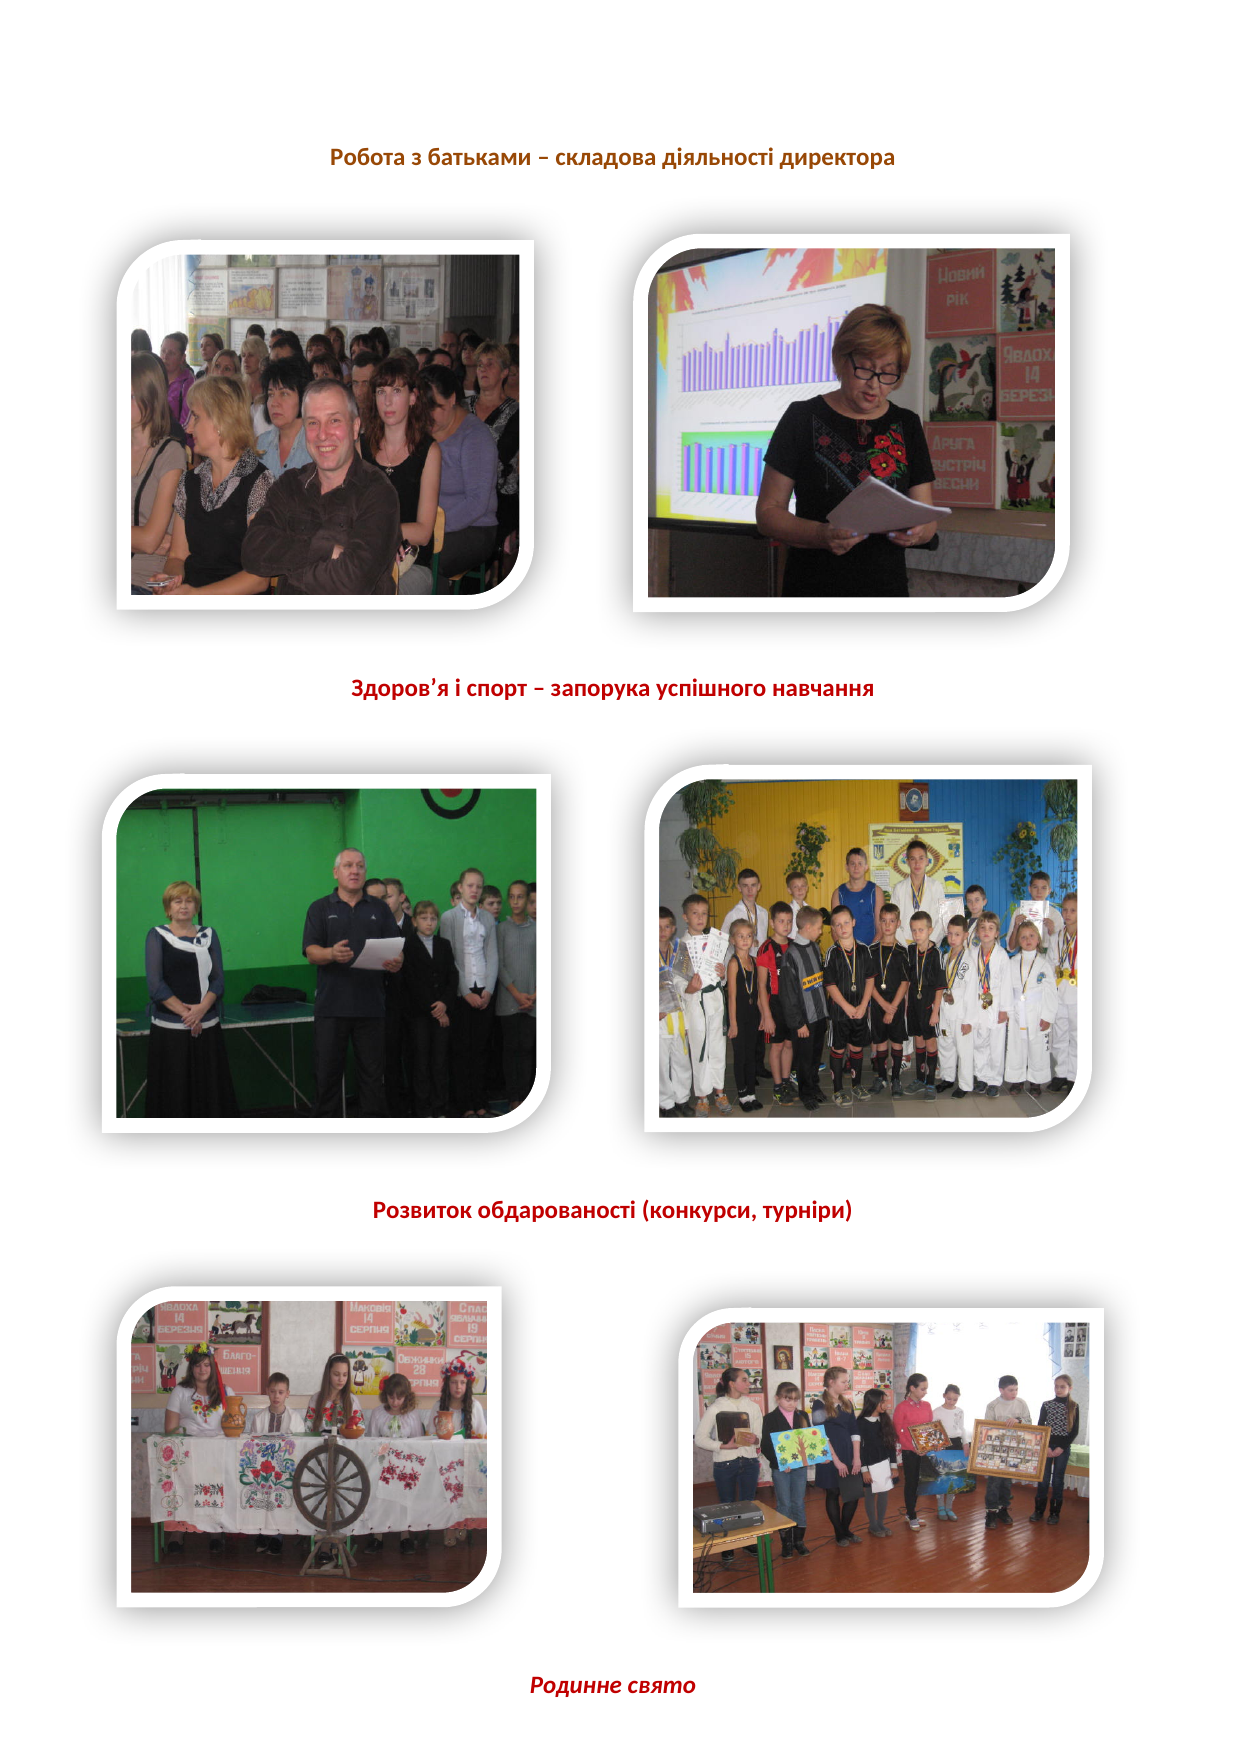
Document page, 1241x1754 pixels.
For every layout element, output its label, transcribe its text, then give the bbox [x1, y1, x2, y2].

text Здоров’я і спорт – запорука успішного навчання [74, 672, 1152, 703]
picture [132, 255, 519, 595]
picture [660, 780, 1077, 1117]
picture [648, 249, 1055, 597]
picture [117, 789, 536, 1118]
picture [132, 1301, 487, 1592]
text Робота з батьками – складова діяльності директора [74, 142, 1152, 172]
text Родинне свято [74, 1669, 1152, 1699]
text Розвиток обдарованості (конкурси, турніри) [74, 1194, 1152, 1224]
picture [693, 1323, 1089, 1592]
